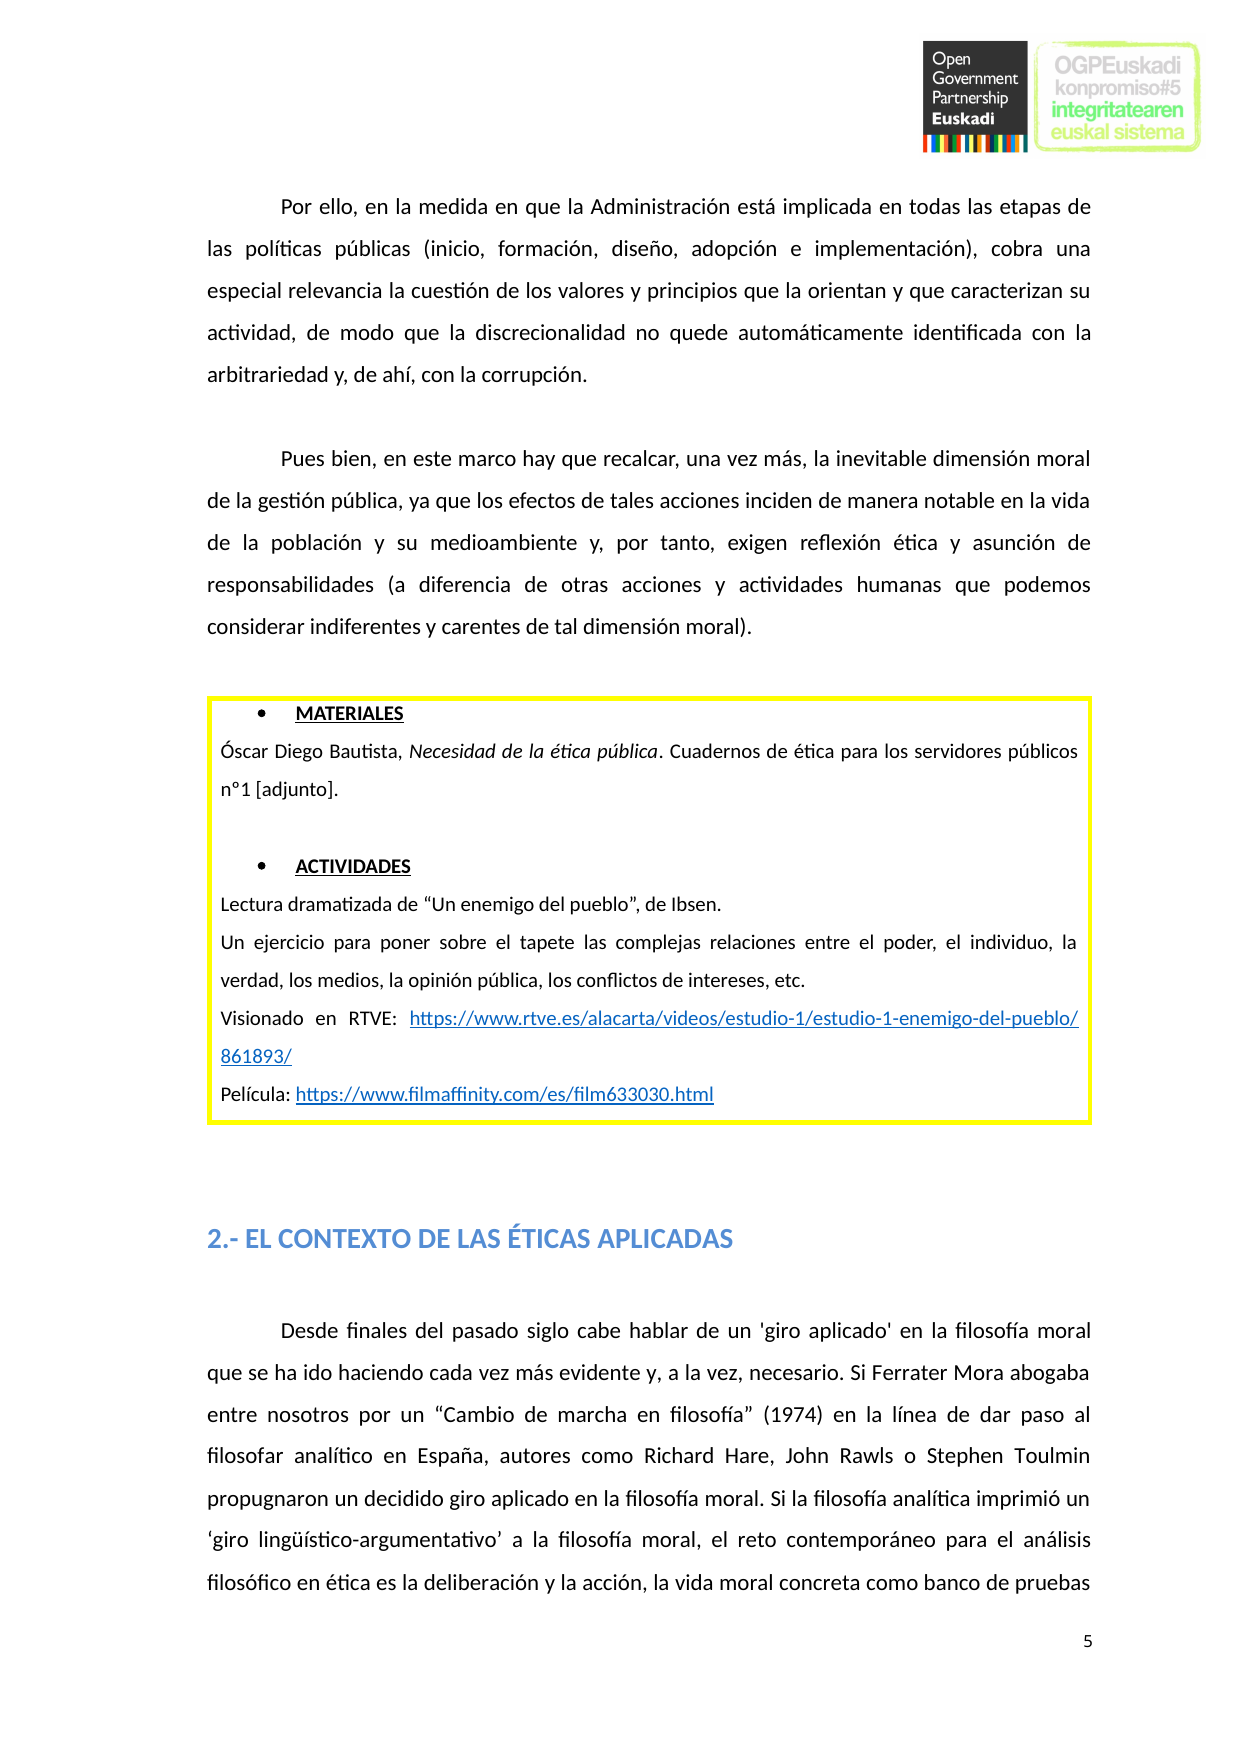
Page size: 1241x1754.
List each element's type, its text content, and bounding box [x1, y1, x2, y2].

table_header MATERIALES Óscar Diego Bautista, Necesidad de la ética pública. Cuadernos de ética para los servidores públicos nº1 [adjunto]. ACTIVIDADES Lectura dramatizada de “Un enemigo del pueblo”, de Ibsen. Un ejercicio para poner sobre el tapete las complejas relaciones entre el poder, el individuo, la verdad, los medios, la opinión pública, los conflictos de intereses, etc. Visionado en RTVE: https://www.rtve.es/alacarta/videos/estudio-1/estudio-1-enemigo-del-pueblo/861893/ Película: https://www.filmaffinity.com/es/film633030.html [212, 701, 1088, 1120]
text Por ello, en la medida en que la Administración está implicada en todas las etapas de las políticas públicas (inicio, formación, diseño, adopción e implementación), cobra una especial relevancia la cuestión de los valores y principios que la orientan y que caracterizan su actividad, de modo que la discrecionalidad no quede automáticamente identificada con la arbitrariedad y, de ahí, con la corrupción. [207, 192, 1092, 388]
text 2.- EL CONTEXTO DE LAS ÉTICAS APLICADAS [207, 1220, 1092, 1256]
text Pues bien, en este marco hay que recalcar, una vez más, la inevitable dimensión moral de la gestión pública, ya que los efectos de tales acciones inciden de manera notable en la vida de la población y su medioambiente y, por tanto, exigen reflexión ética y asunción de responsabilidades (a diferencia de otras acciones y actividades humanas que podemos considerar indiferentes y carentes de tal dimensión moral). [207, 444, 1092, 640]
picture [918, 33, 1207, 159]
